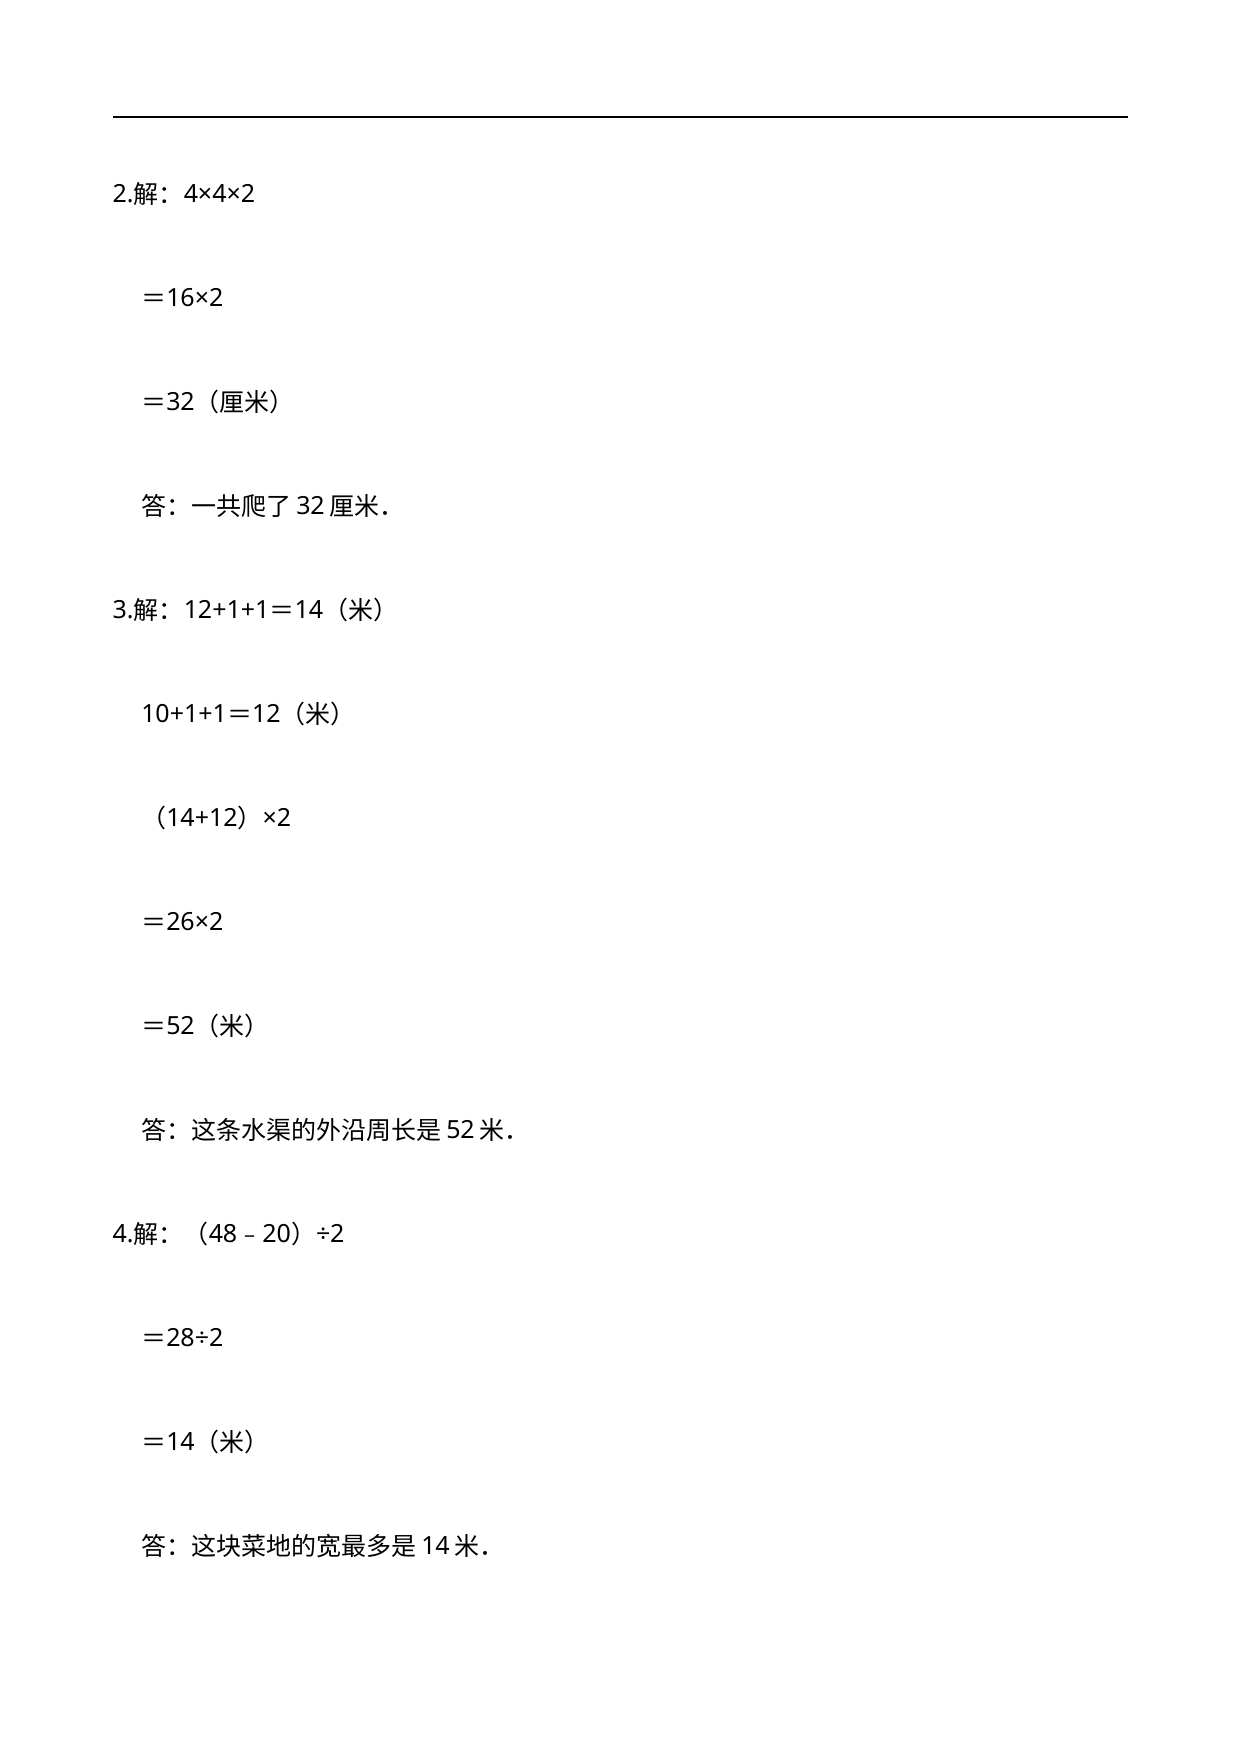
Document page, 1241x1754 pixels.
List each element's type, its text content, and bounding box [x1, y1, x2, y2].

text ＝14（米） [141, 1408, 1128, 1473]
text ＝26×2 [141, 888, 1128, 953]
text 4.解：（48﹣20）÷2 [112, 1200, 1128, 1265]
text ＝28÷2 [141, 1304, 1128, 1369]
text 答：这条水渠的外沿周长是52米． [141, 1096, 1128, 1161]
text ＝16×2 [141, 264, 1128, 329]
text ＝32（厘米） [141, 368, 1128, 433]
text ＝52（米） [141, 992, 1128, 1057]
text 2.解：4×4×2 [112, 161, 1128, 226]
text 3.解：12+1+1＝14（米） [112, 576, 1128, 641]
text 答：一共爬了32厘米． [141, 472, 1128, 537]
text 答：这块菜地的宽最多是14米． [141, 1512, 1128, 1577]
text 10+1+1＝12（米） [141, 680, 1128, 745]
text （14+12）×2 [141, 784, 1128, 849]
